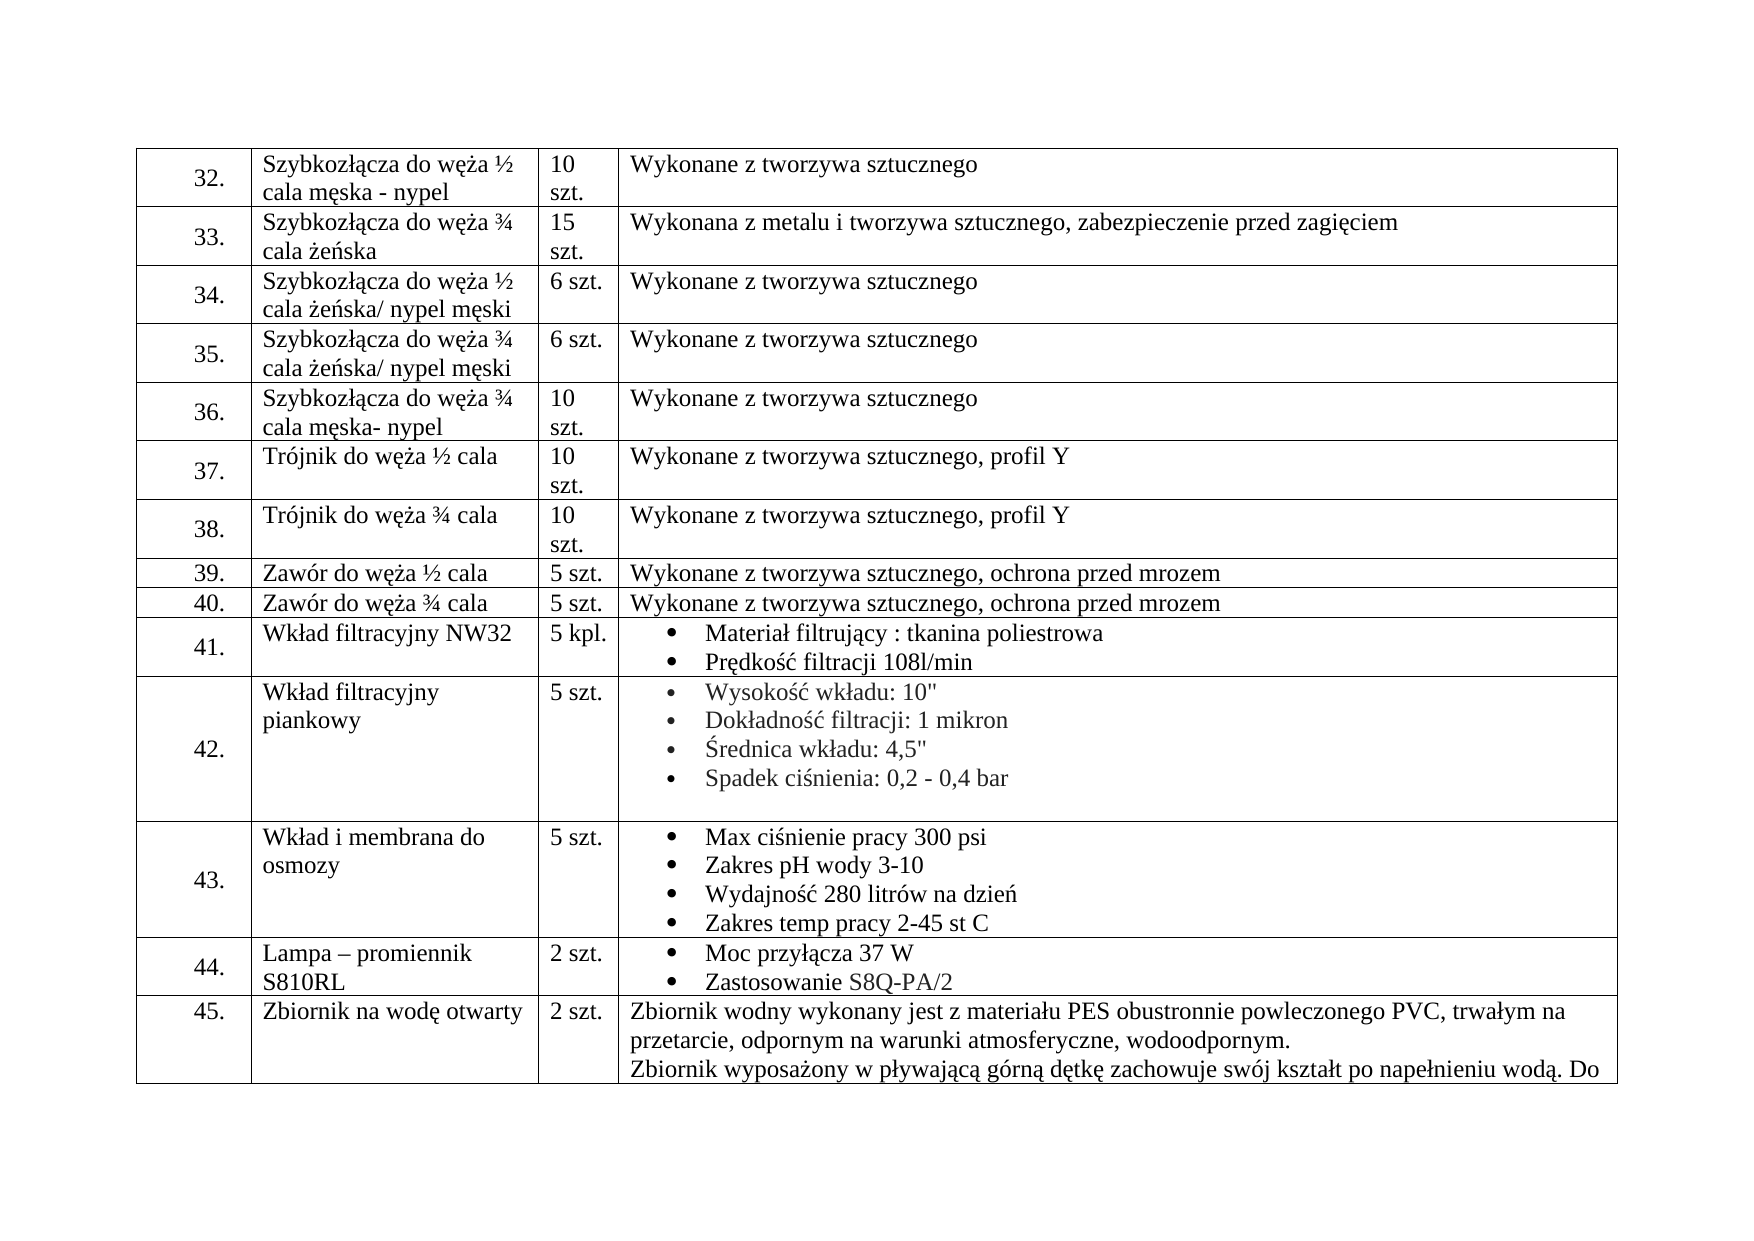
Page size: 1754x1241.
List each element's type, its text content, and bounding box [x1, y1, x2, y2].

table_cell Wkład filtracyjny NW32 [252, 618, 538, 676]
table_cell Wysokość wkładu: 10" Dokładność filtracji: 1 mikron Średnica wkładu: 4,5" Spadek ciśnienia: 0,2 - 0,4 bar [619, 677, 1617, 821]
table_cell [137, 618, 251, 676]
table_cell Zawór do węża ½ cala [252, 559, 538, 587]
table_cell [137, 559, 251, 587]
table_cell [137, 324, 251, 382]
table_cell Lampa – promiennik S810RL [252, 938, 538, 995]
table_cell [137, 266, 251, 323]
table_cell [619, 996, 1617, 1083]
table_cell [137, 500, 251, 557]
table_cell Zawór do węża ¾ cala [252, 588, 538, 617]
table_cell 5 szt. [539, 588, 618, 617]
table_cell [252, 996, 538, 1083]
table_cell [619, 207, 1617, 265]
table_cell Wykonane z tworzywa sztucznego [619, 149, 1617, 206]
table_cell Szybkozłącza do węża ½ cala żeńska/ nypel męski [252, 266, 538, 323]
table_cell Wykonane z tworzywa sztucznego, profil Y [619, 441, 1617, 499]
table_cell Wykonane z tworzywa sztucznego [619, 266, 1617, 323]
table_cell Materiał filtrujący : tkanina poliestrowa Prędkość filtracji 108l/min [619, 618, 1617, 676]
table_cell Wykonane z tworzywa sztucznego [619, 324, 1617, 382]
table_cell 5 szt. [539, 822, 618, 937]
table_cell Wykonane z tworzywa sztucznego, ochrona przed mrozem [619, 588, 1617, 617]
table_cell [137, 207, 251, 265]
table_cell Szybkozłącza do węża ¾ cala żeńska [252, 207, 538, 265]
table_cell 15 szt. [539, 207, 618, 265]
table_cell [137, 588, 251, 617]
table_cell Wkład filtracyjny piankowy [252, 677, 538, 821]
table_cell 5 kpl. [539, 618, 618, 676]
table_cell 10 szt. [539, 149, 618, 206]
table_cell 10 szt. [539, 500, 618, 557]
table_cell 10 szt. [539, 441, 618, 499]
table_cell Szybkozłącza do węża ½ cala męska - nypel [252, 149, 538, 206]
table_cell Wykonane z tworzywa sztucznego [619, 383, 1617, 440]
table_cell 6 szt. [539, 324, 618, 382]
table_cell [137, 441, 251, 499]
table_cell 6 szt. [539, 266, 618, 323]
table_cell 2 szt. [539, 996, 618, 1083]
table_cell [137, 822, 251, 937]
table_cell Szybkozłącza do węża ¾ cala żeńska/ nypel męski [252, 324, 538, 382]
table_cell [137, 938, 251, 995]
table_cell Szybkozłącza do węża ¾ cala męska- nypel [252, 383, 538, 440]
table_cell Trójnik do węża ½ cala [252, 441, 538, 499]
table_cell Max ciśnienie pracy 300 psi Zakres pH wody 3-10 Wydajność 280 litrów na dzień Zakres temp pracy 2-45 st C [619, 822, 1617, 937]
table_cell Wykonane z tworzywa sztucznego, ochrona przed mrozem [619, 559, 1617, 587]
table_cell Wkład i membrana do osmozy [252, 822, 538, 937]
table_cell 5 szt. [539, 559, 618, 587]
table_cell Moc przyłącza 37 W Zastosowanie S8Q-PA/2 [619, 938, 1617, 995]
table_cell Wykonane z tworzywa sztucznego, profil Y [619, 500, 1617, 557]
table_cell 10 szt. [539, 383, 618, 440]
table_cell Trójnik do węża ¾ cala [252, 500, 538, 557]
table_cell 5 szt. [539, 677, 618, 821]
table_cell 2 szt. [539, 938, 618, 995]
table_cell [137, 149, 251, 206]
table_cell [137, 996, 251, 1083]
table_cell [137, 383, 251, 440]
table_cell [137, 677, 251, 821]
